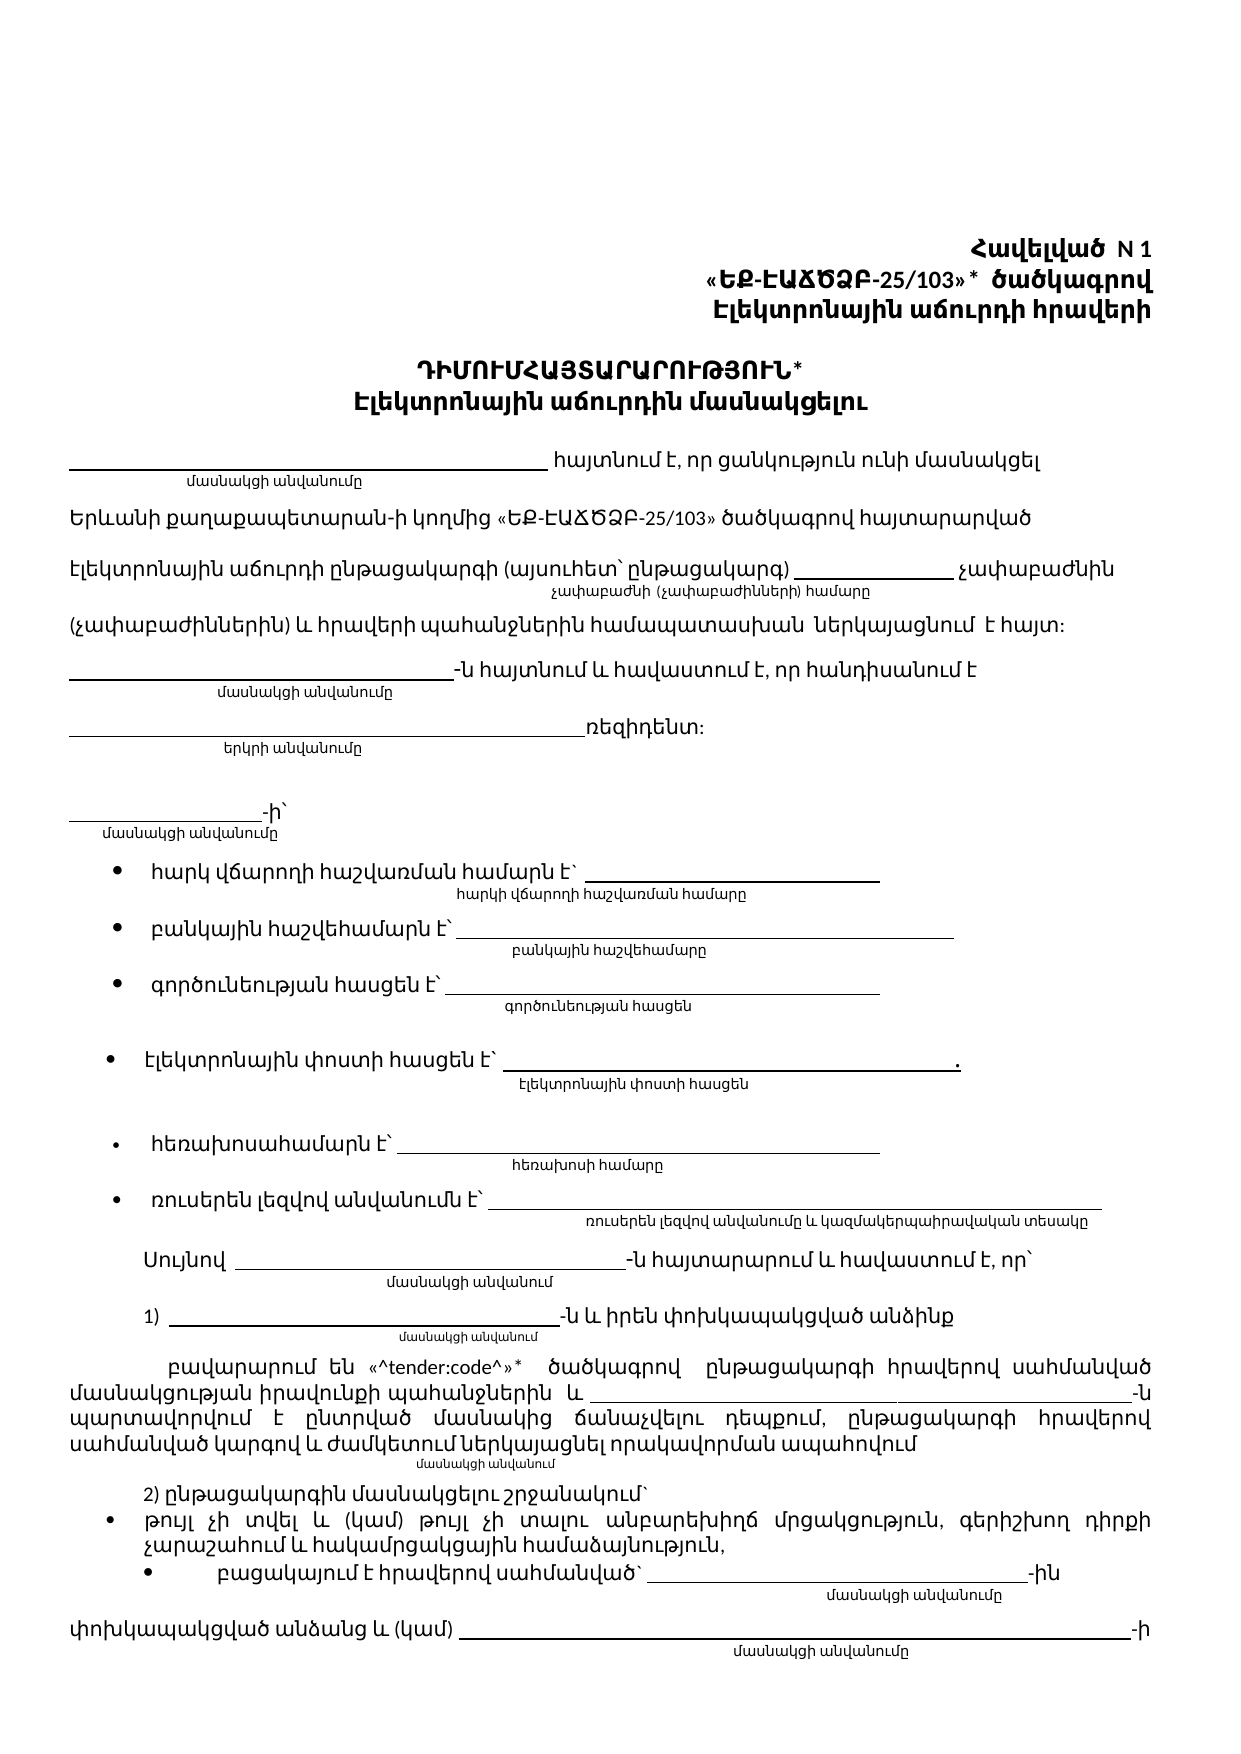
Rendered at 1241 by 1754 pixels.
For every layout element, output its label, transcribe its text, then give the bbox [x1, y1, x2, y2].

list բացակայում է հրավերով սահմանված` -ին [69, 1558, 1152, 1586]
list հեռախոսահամարն է՝ [113, 1131, 1152, 1156]
text Սույնով -ն հայտարարում և հավաստում է, որ՝ [69, 1243, 1152, 1273]
text ռեզիդենտ: [69, 714, 1152, 739]
list բանկային հաշվեհամարն է՝ [113, 916, 1152, 941]
text չափաբաժնի (չափաբաժինների) համարը [69, 582, 1152, 612]
text հարկի վճարողի հաշվառման համարը [69, 885, 1152, 916]
subtitle Էլեկտրոնային աճուրդին մասնակցելու [69, 386, 1152, 417]
text մասնակցի անվանում [69, 1329, 1152, 1354]
text մասնակցի անվանումը [69, 684, 1152, 714]
text «ԵՔ-ԷԱՃԾՁԲ-25/103»* ծածկագրով [69, 264, 1152, 294]
list գործունեության հասցեն է՝ [113, 972, 1152, 998]
text էլեկտրոնային փոստի հասցեն [364, 1075, 1152, 1105]
text -ն հայտնում և հավաստում է, որ հանդիսանում է [69, 653, 1152, 684]
text -ի՝ [69, 799, 1152, 824]
text հայտնում է, որ ցանկություն ունի մասնակցել [69, 447, 1152, 472]
text բանկային հաշվեհամարը [438, 941, 1152, 972]
text Հավելված N 1 [69, 233, 1152, 264]
text մասնակցի անվանումը [69, 1642, 1152, 1672]
text Երևանի քաղաքապետարան-ի կողմից «ԵՔ-ԷԱՃԾՁԲ-25/103» ծածկագրով հայտարարված [69, 503, 1152, 531]
text փոխկապակցված անձանց և (կամ) -ի [69, 1616, 1152, 1642]
text մասնակցի անվանում [69, 1273, 1152, 1304]
text էլեկտրոնային աճուրդի ընթացակարգի (այսուհետ՝ ընթացակարգ) չափաբաժնին [69, 556, 1152, 582]
list էլեկտրոնային փոստի հասցեն է` . [107, 1041, 1152, 1075]
text ռուսերեն լեզվով անվանումը և կազմակերպաիրավական տեսակը [512, 1212, 1152, 1243]
text մասնակցի անվանումը [69, 472, 1152, 503]
list ռուսերեն լեզվով անվանումն է՝ [113, 1187, 1152, 1212]
text բավարարում են «^tender:code^»* ծածկագրով ընթացակարգի հրավերով սահմանված մասնակցության իրավունքի պահանջներին և -ն պարտավորվում է ընտրված մասնակից ճանաչվելու դեպքում, ընթացակարգի հրավերով սահմանված կարգով և ժամկետում ներկայացնել որակավորման ապահովում [69, 1354, 1152, 1456]
list հարկ վճարողի հաշվառման համարն է` [113, 855, 1152, 885]
text 1) -ն և իրեն փոխկապակցված անձինք [69, 1304, 1152, 1329]
text ԴԻՄՈՒՄՀԱՅՏԱՐԱՐՈՒԹՅՈՒՆ* [69, 356, 1152, 386]
text մասնակցի անվանում [69, 1456, 1152, 1482]
text մասնակցի անվանումը [69, 1586, 1152, 1616]
text 2) ընթացակարգին մասնակցելու շրջանակում` [69, 1482, 1152, 1507]
text մասնակցի անվանումը [69, 824, 1152, 855]
text երկրի անվանումը [69, 739, 1152, 770]
text հեռախոսի համարը [438, 1156, 1152, 1187]
text Էլեկտրոնային աճուրդի հրավերի [69, 294, 1152, 325]
list թույլ չի տվել և (կամ) թույլ չի տալու անբարեխիղճ մրցակցություն, գերիշխող դիրքի չարաշահում և հակամրցակցային համաձայնություն, [107, 1507, 1152, 1558]
text (չափաբաժիններին) և հրավերի պահանջներին համապատասխան ներկայացնում է հայտ: [69, 612, 1152, 638]
text գործունեության հասցեն [69, 998, 1152, 1028]
